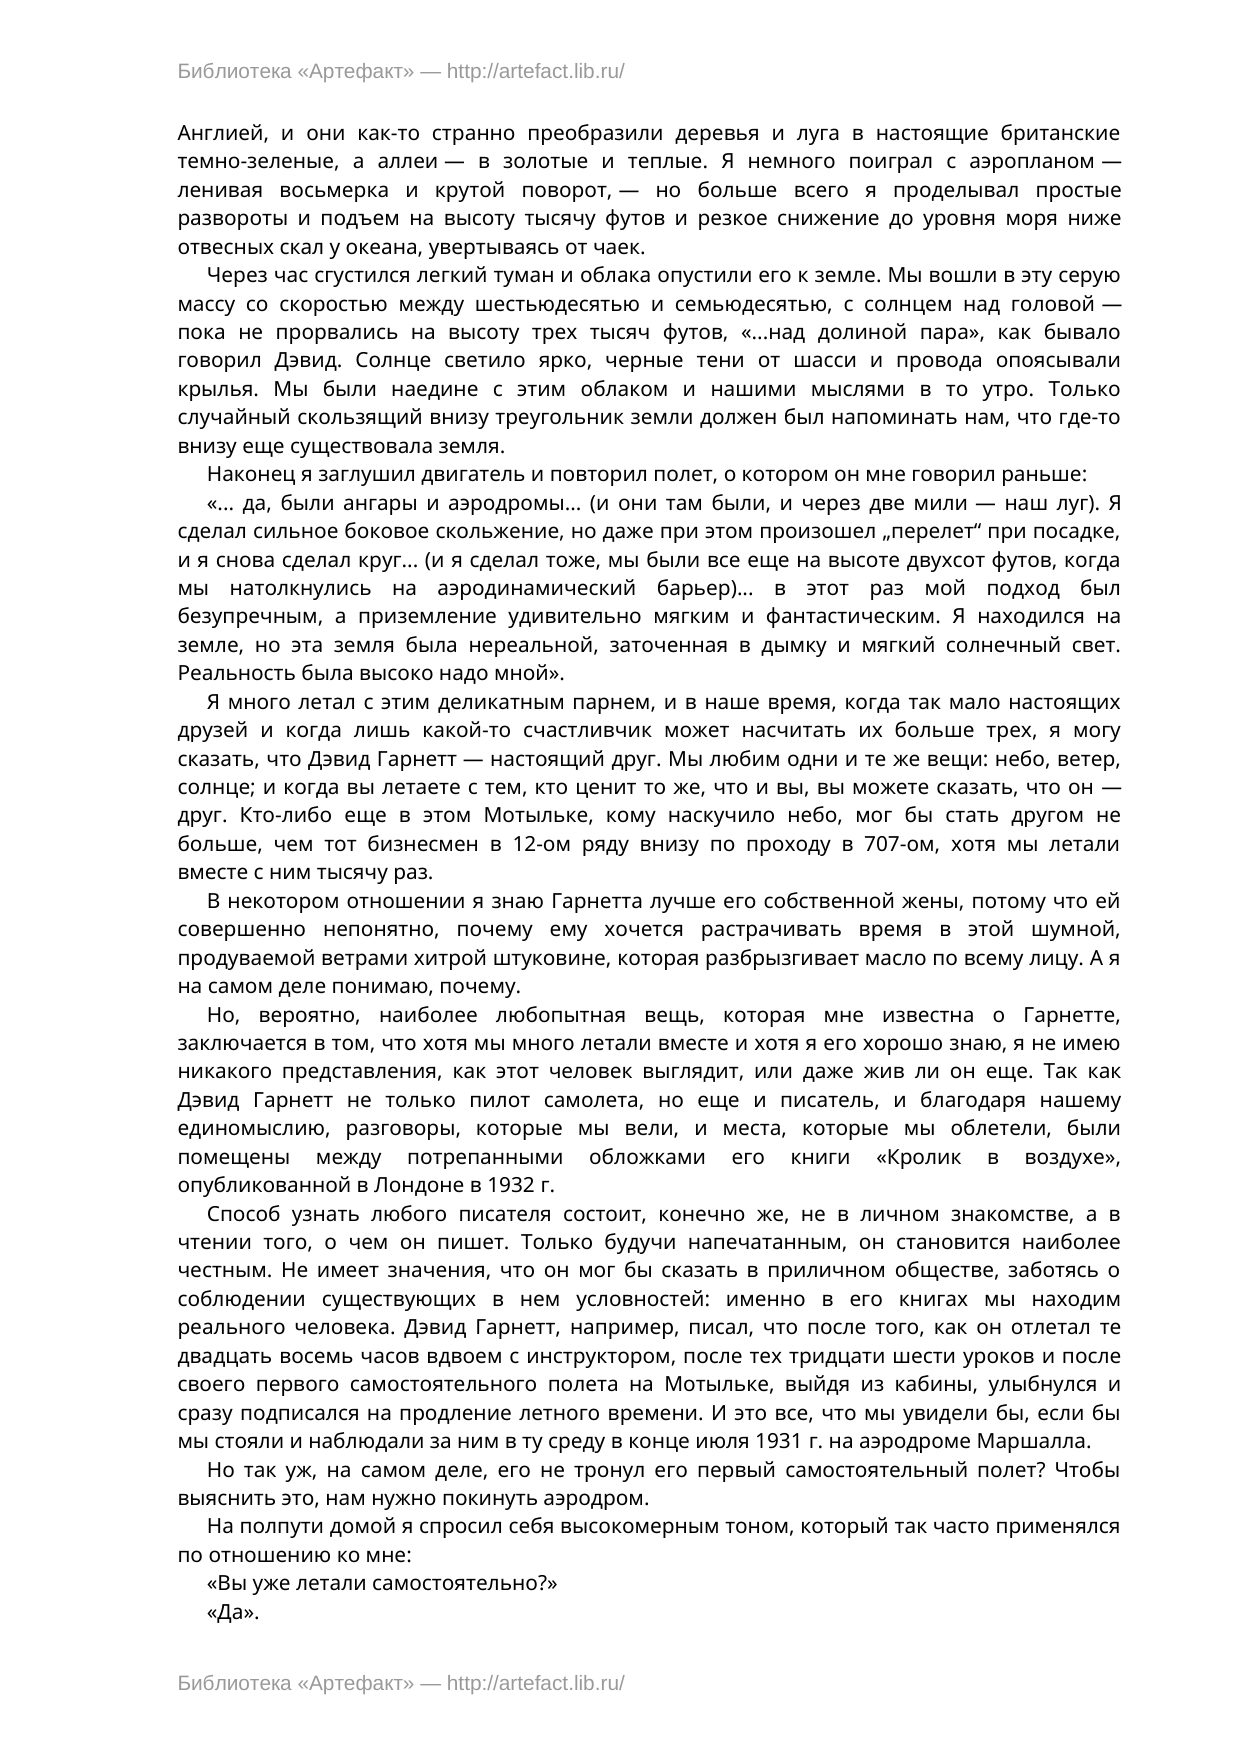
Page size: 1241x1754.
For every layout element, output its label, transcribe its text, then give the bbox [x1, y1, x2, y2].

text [177, 118, 1122, 260]
text Но так уж, на самом деле, его не тронул его первый самостоятельный полет? Чтобы выяснить это, нам нужно покинуть аэродром. [177, 1455, 1122, 1512]
text В некотором отношении я знаю Гарнетта лучше его собственной жены, потому что ей совершенно непонятно, почему ему хочется растрачивать время в этой шумной, продуваемой ветрами хитрой штуковине, которая разбрызгивает масло по всему лицу. А я на самом деле понимаю, почему. [177, 886, 1122, 1000]
text Наконец я заглушил двигатель и повторил полет, о котором он мне говорил раньше: [177, 459, 1122, 488]
text На полпути домой я спросил себя высокомерным тоном, который так часто применялся по отношению ко мне: [177, 1512, 1122, 1568]
text «Да». [177, 1597, 1122, 1625]
text Через час сгустился легкий туман и облака опустили его к земле. Мы вошли в эту серую массу со скоростью между шестьюдесятью и семьюдесятью, с солнцем над головой — пока не прорвались на высоту трех тысяч футов, «...над долиной пара», как бывало говорил Дэвид. Солнце светило ярко, черные тени от шасси и провода опоясывали крылья. Мы были наедине с этим облаком и нашими мыслями в то утро. Только случайный скользящий внизу треугольник земли должен был напоминать нам, что где-то внизу еще существовала земля. [177, 260, 1122, 459]
text «... да, были ангары и аэродромы... (и они там были, и через две мили — наш луг). Я сделал сильное боковое скольжение, но даже при этом произошел „перелет“ при посадке, и я снова сделал круг... (и я сделал тоже, мы были все еще на высоте двухсот футов, когда мы натолкнулись на аэродинамический барьер)... в этот раз мой подход был безупречным, а приземление удивительно мягким и фантастическим. Я находился на земле, но эта земля была нереальной, заточенная в дымку и мягкий солнечный свет. Реальность была высоко надо мной». [177, 488, 1122, 687]
text «Вы уже летали самостоятельно?» [177, 1568, 1122, 1597]
text Но, вероятно, наиболее любопытная вещь, которая мне известна о Гарнетте, заключается в том, что хотя мы много летали вместе и хотя я его хорошо знаю, я не имею никакого представления, как этот человек выглядит, или даже жив ли он еще. Так как Дэвид Гарнетт не только пилот самолета, но еще и писатель, и благодаря нашему единомыслию, разговоры, которые мы вели, и места, которые мы облетели, были помещены между потрепанными обложками его книги «Кролик в воздухе», опубликованной в Лондоне в 1932 г. [177, 1000, 1122, 1199]
text Я много летал с этим деликатным парнем, и в наше время, когда так мало настоящих друзей и когда лишь какой-то счастливчик может насчитать их больше трех, я могу сказать, что Дэвид Гарнетт — настоящий друг. Мы любим одни и те же вещи: небо, ветер, солнце; и когда вы летаете с тем, кто ценит то же, что и вы, вы можете сказать, что он — друг. Кто-либо еще в этом Мотыльке, кому наскучило небо, мог бы стать другом не больше, чем тот бизнесмен в 12-ом ряду внизу по проходу в 707-ом, хотя мы летали вместе с ним тысячу раз. [177, 687, 1122, 886]
text Способ узнать любого писателя состоит, конечно же, не в личном знакомстве, а в чтении того, о чем он пишет. Только будучи напечатанным, он становится наиболее честным. Не имеет значения, что он мог бы сказать в приличном обществе, заботясь о соблюдении существующих в нем условностей: именно в его книгах мы находим реального человека. Дэвид Гарнетт, например, писал, что после того, как он отлетал те двадцать восемь часов вдвоем с инструктором, после тех тридцати шести уроков и после своего первого самостоятельного полета на Мотыльке, выйдя из кабины, улыбнулся и сразу подписался на продление летного времени. И это все, что мы увидели бы, если бы мы стояли и наблюдали за ним в ту среду в конце июля 1931 г. на аэродроме Маршалла. [177, 1199, 1122, 1455]
